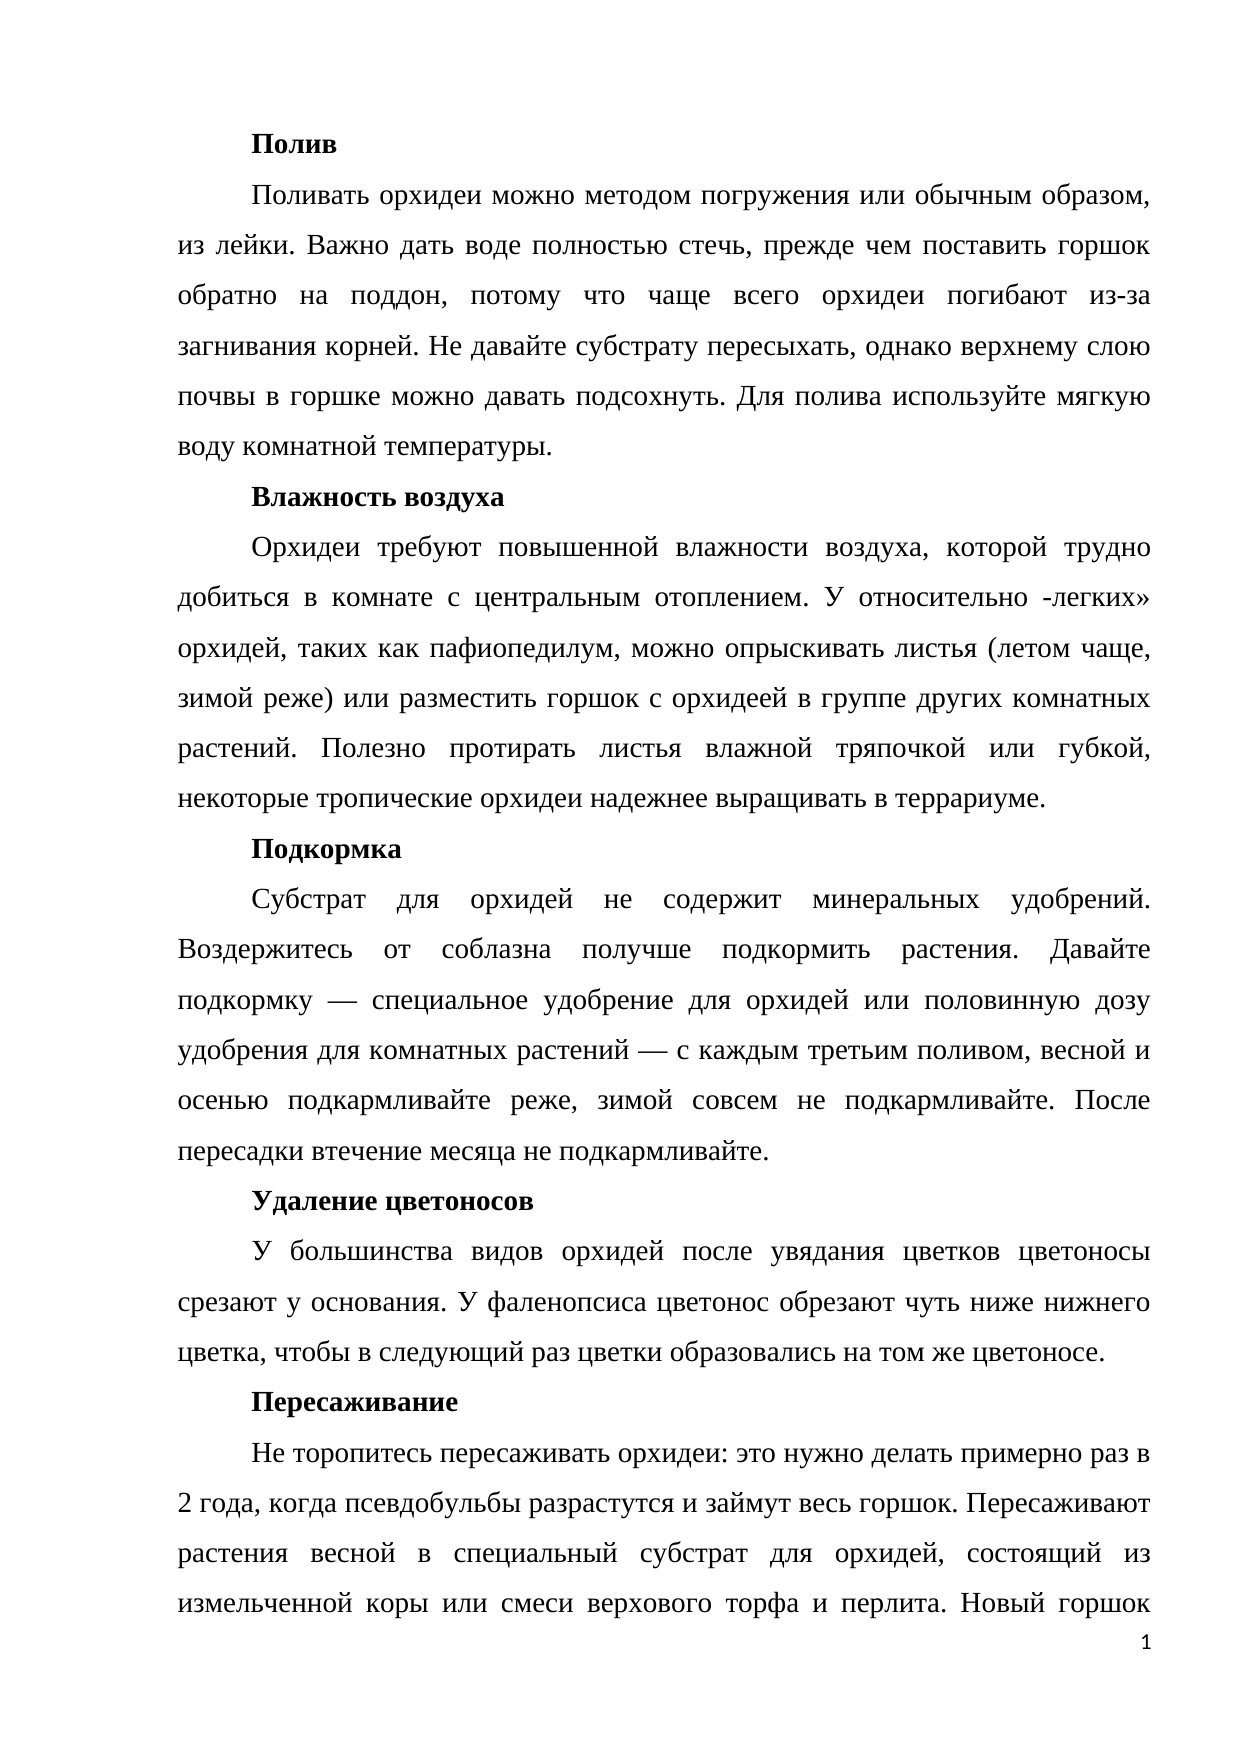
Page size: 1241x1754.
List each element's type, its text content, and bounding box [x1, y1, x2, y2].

text Пересаживание [177, 1384, 1152, 1418]
text Подкормка [177, 831, 1152, 864]
text Поливать орхидеи можно методом погружения или обычным образом, из лейки. Важно дать воде полностью стечь, прежде чем поставить горшок обратно на поддон, потому что чаще всего орхидеи погибают из-за загнивания корней. Не давайте субстрату пересыхать, однако верхнему слою почвы в горшке можно давать подсохнуть. Для полива используйте мягкую воду комнатной температуры. [177, 177, 1152, 462]
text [177, 1435, 1152, 1619]
text У большинства видов орхидей после увядания цветков цветоносы срезают у основания. У фаленопсиса цветонос обрезают чуть ниже нижнего цветка, чтобы в следующий раз цветки образовались на том же цветоносе. [177, 1233, 1152, 1368]
text Полив [177, 127, 1152, 160]
text Орхидеи требуют повышенной влажности воздуха, которой трудно добиться в комнате с центральным отоплением. У относительно -легких» орхидей, таких как пафиопедилум, можно опрыскивать листья (летом чаще, зимой реже) или разместить горшок с орхидеей в группе других комнатных растений. Полезно протирать листья влажной тряпочкой или губкой, некоторые тропические орхидеи надежнее выращивать в террариуме. [177, 529, 1152, 814]
text Удаление цветоносов [177, 1183, 1152, 1217]
text Субстрат для орхидей не содержит минеральных удобрений. Воздержитесь от соблазна получше подкормить растения. Давайте подкормку — специальное удобрение для орхидей или половинную дозу удобрения для комнатных растений — с каждым третьим поливом, весной и осенью подкармливайте реже, зимой совсем не подкармливайте. После пересадки втечение месяца не подкармливайте. [177, 881, 1152, 1166]
text Влажность воздуха [177, 479, 1152, 512]
